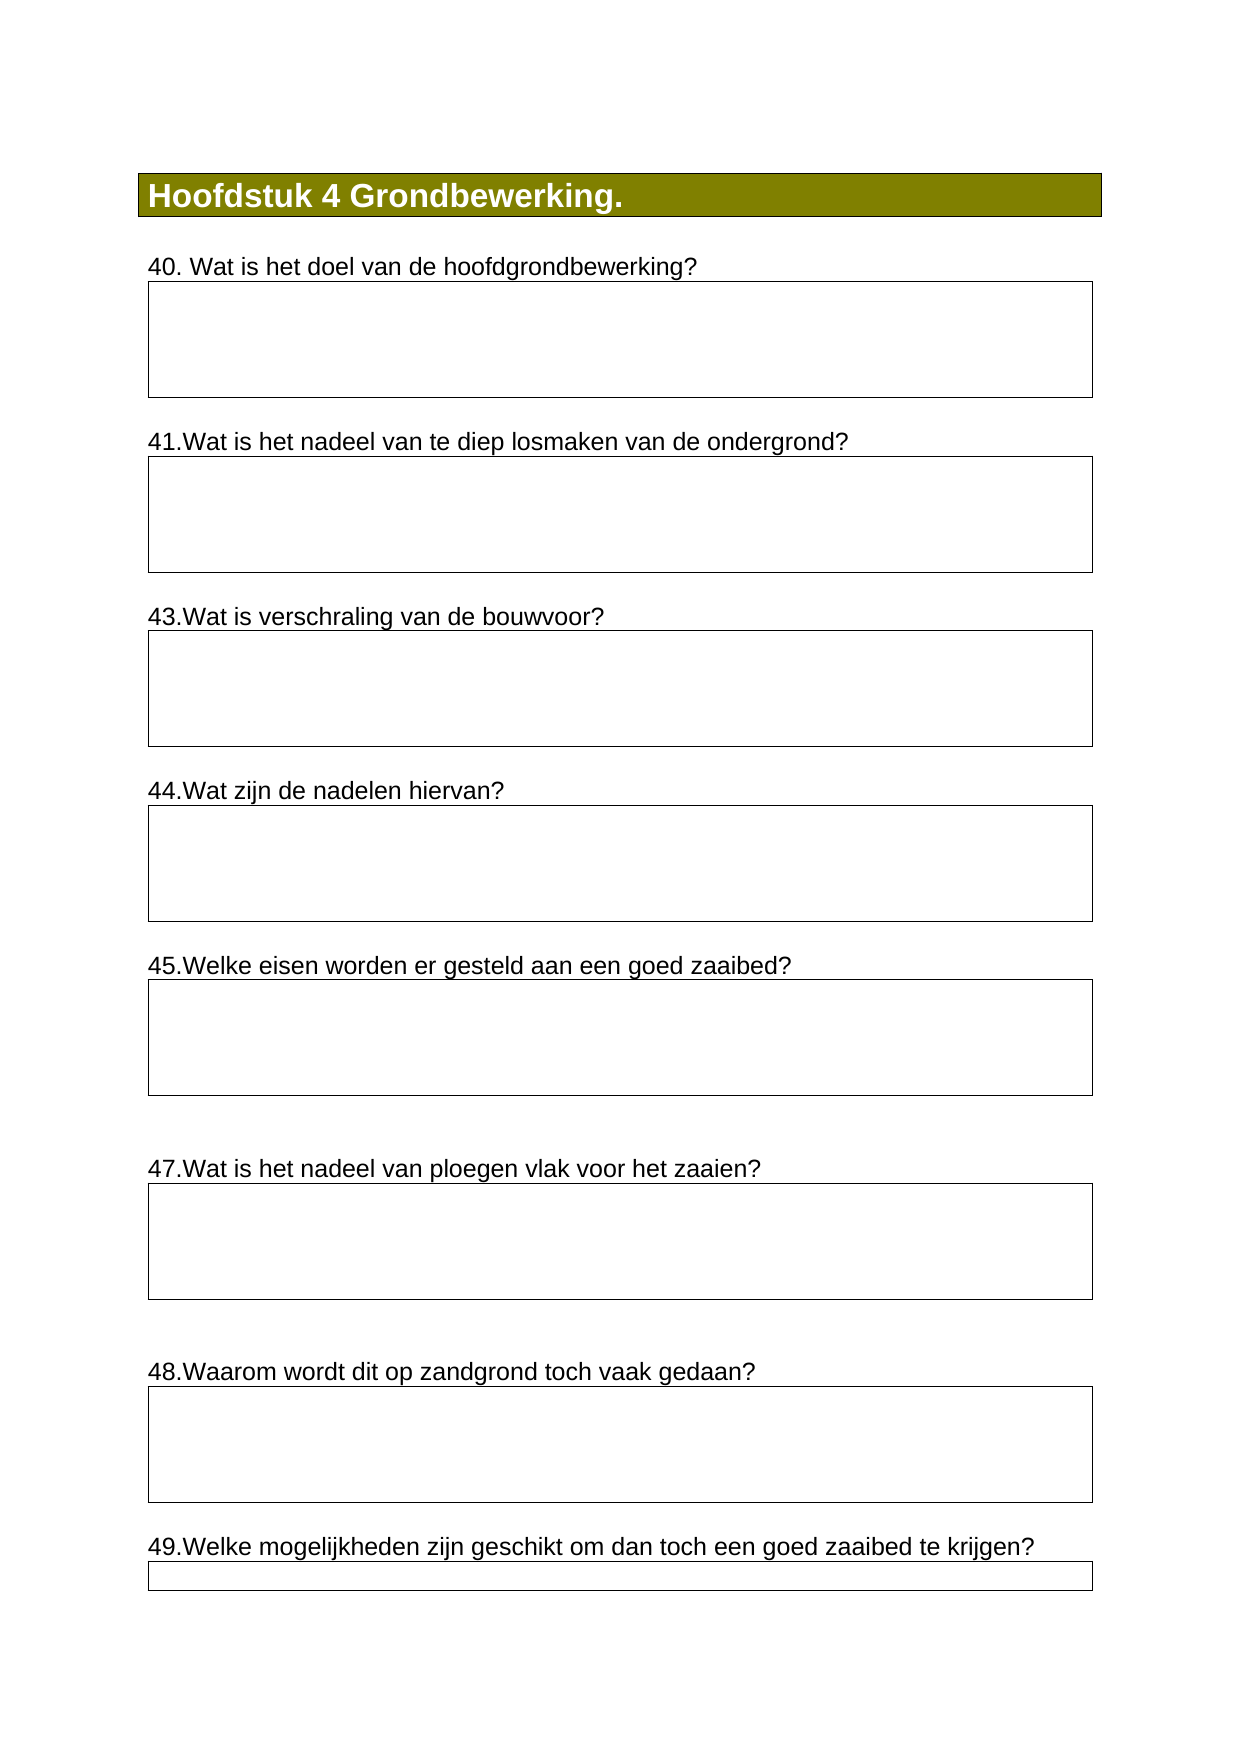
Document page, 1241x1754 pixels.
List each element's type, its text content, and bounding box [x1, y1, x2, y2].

table_header [149, 631, 1092, 746]
text 41.Wat is het nadeel van te diep losmaken van de ondergrond? [148, 427, 1093, 456]
table_header [149, 1184, 1092, 1299]
table_header [149, 457, 1092, 572]
table_header [149, 282, 1092, 397]
table_header [149, 980, 1092, 1095]
text 40. Wat is het doel van de hoofdgrondbewerking? [148, 252, 1093, 281]
text 43.Wat is verschraling van de bouwvoor? [148, 601, 1093, 630]
text 48.Waarom wordt dit op zandgrond toch vaak gedaan? [148, 1357, 1093, 1386]
text 47.Wat is het nadeel van ploegen vlak voor het zaaien? [148, 1154, 1093, 1183]
text 44.Wat zijn de nadelen hiervan? [148, 776, 1093, 805]
subtitle Hoofdstuk 4 Grondbewerking. [139, 174, 1101, 216]
table_header [149, 1387, 1092, 1502]
text 45.Welke eisen worden er gesteld aan een goed zaaibed? [148, 951, 1093, 979]
table_header [149, 1562, 1092, 1590]
table_header [149, 806, 1092, 921]
text 49.Welke mogelijkheden zijn geschikt om dan toch een goed zaaibed te krijgen? [148, 1532, 1093, 1561]
